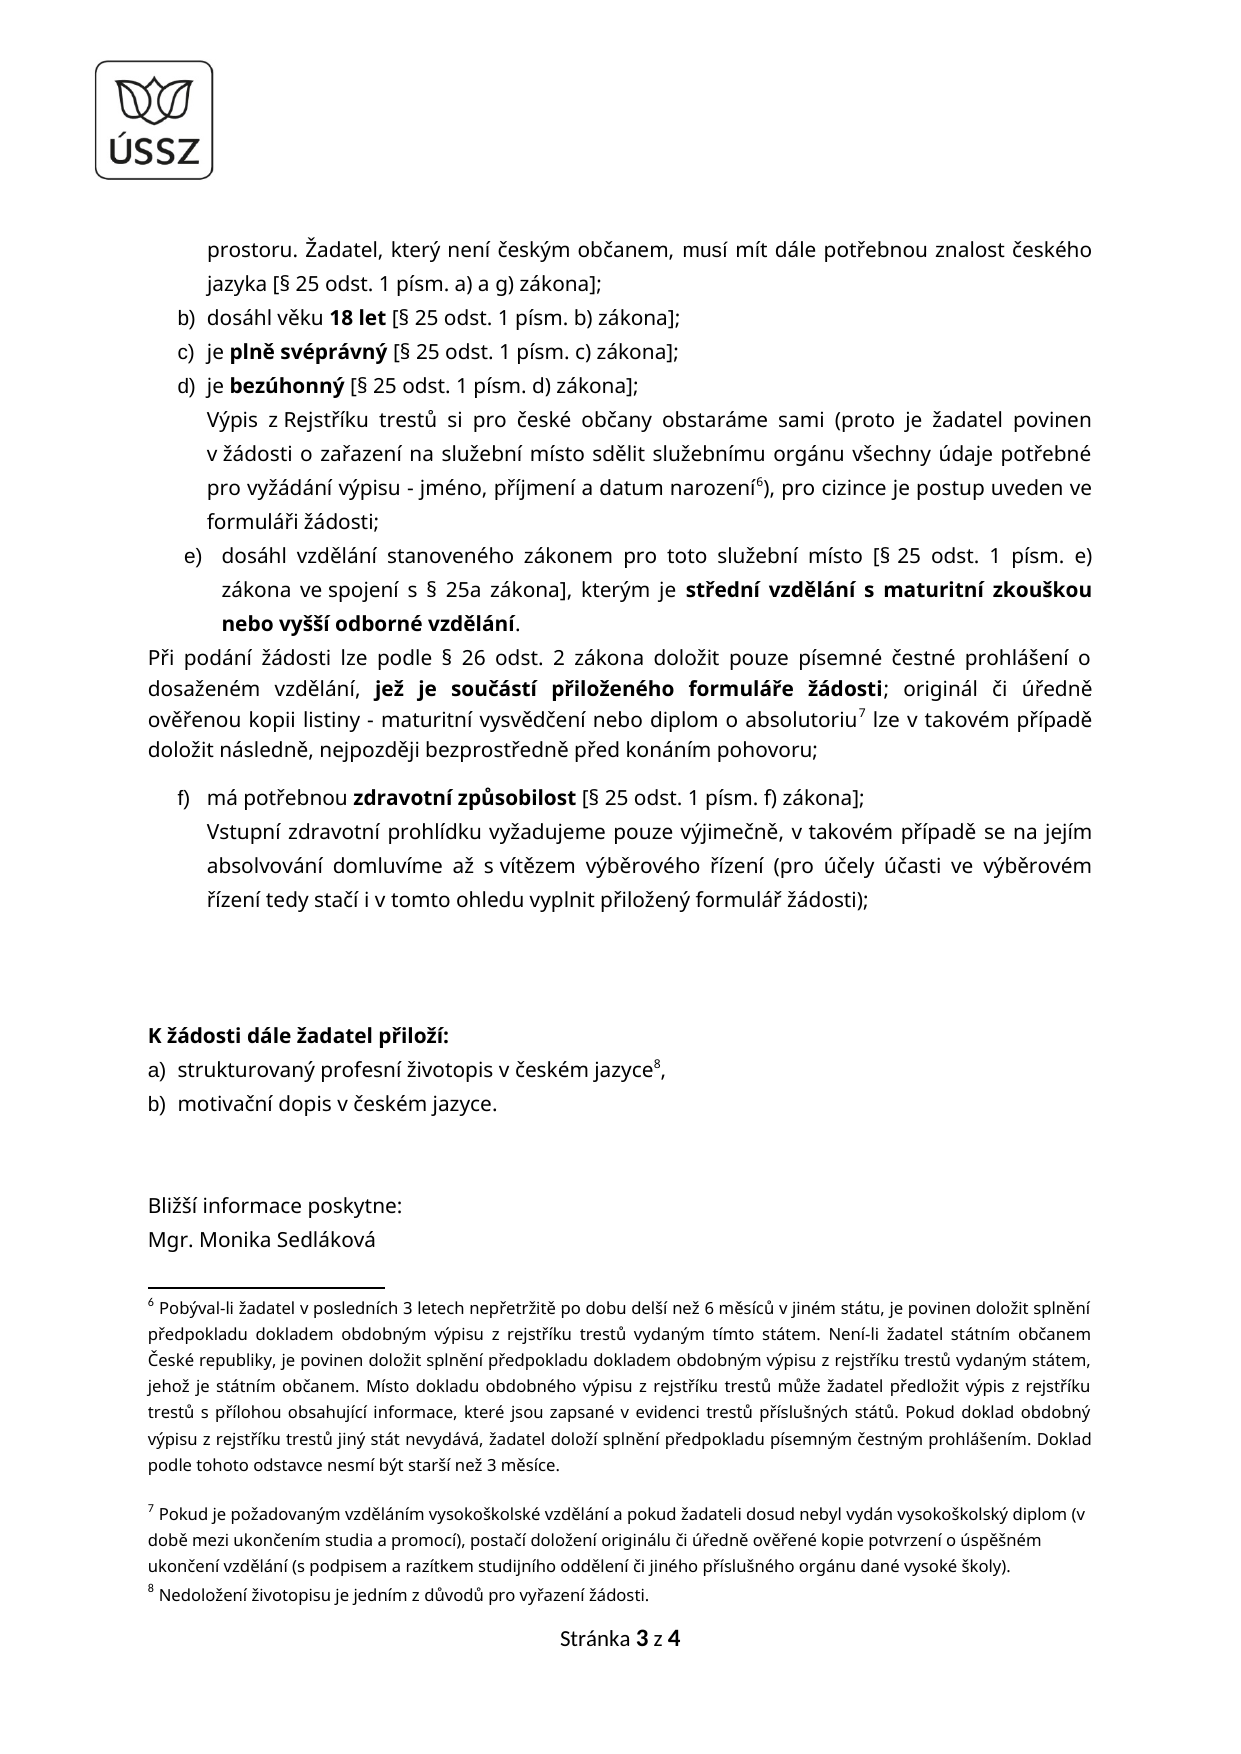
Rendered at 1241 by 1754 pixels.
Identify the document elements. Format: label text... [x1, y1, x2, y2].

text Mgr. Monika Sedláková [148, 1226, 1093, 1254]
list je bezúhonný [§ 25 odst. 1 písm. d) zákona]; [177, 371, 1093, 399]
text K žádosti dále žadatel přiloží: [148, 1021, 1093, 1049]
list strukturovaný profesní životopis v českém jazyce, [148, 1055, 1093, 1084]
text Vstupní zdravotní prohlídku vyžadujeme pouze výjimečně, v takovém případě se na jejím absolvování domluvíme až s vítězem výběrového řízení (pro účely účasti ve výběrovém řízení tedy stačí i v tomto ohledu vyplnit přiložený formulář žádosti); [207, 817, 1093, 913]
text Výpis z Rejstříku trestů si pro české občany obstaráme sami (proto je žadatel povinen v žádosti o zařazení na služební místo sdělit služebnímu orgánu všechny údaje potřebné pro vyžádání výpisu - jméno, příjmení a datum narození), pro cizince je postup uveden ve formuláři žádosti; [207, 405, 1093, 536]
picture [83, 59, 226, 181]
list je plně svéprávný [§ 25 odst. 1 písm. c) zákona]; [177, 337, 1093, 365]
list motivační dopis v českém jazyce. [148, 1089, 1093, 1118]
text Bližší informace poskytne: [148, 1191, 1093, 1220]
list dosáhl věku 18 let [§ 25 odst. 1 písm. b) zákona]; [177, 303, 1093, 331]
list má potřebnou zdravotní způsobilost [§ 25 odst. 1 písm. f) zákona]; [177, 783, 1093, 811]
text Při podání žádosti lze podle § 26 odst. 2 zákona doložit pouze písemné čestné prohlášení o dosaženém vzdělání, jež je součástí přiloženého formuláře žádosti; originál či úředně ověřenou kopii listiny - maturitní vysvědčení nebo diplom o absolutoriu lze v takovém případě doložit následně, nejpozději bezprostředně před konáním pohovoru; [148, 643, 1093, 764]
list dosáhl vzdělání stanoveného zákonem pro toto služební místo [§ 25 odst. 1 písm. e) zákona ve spojení s § 25a zákona], kterým je střední vzdělání s maturitní zkouškou nebo vyšší odborné vzdělání. [184, 541, 1093, 638]
